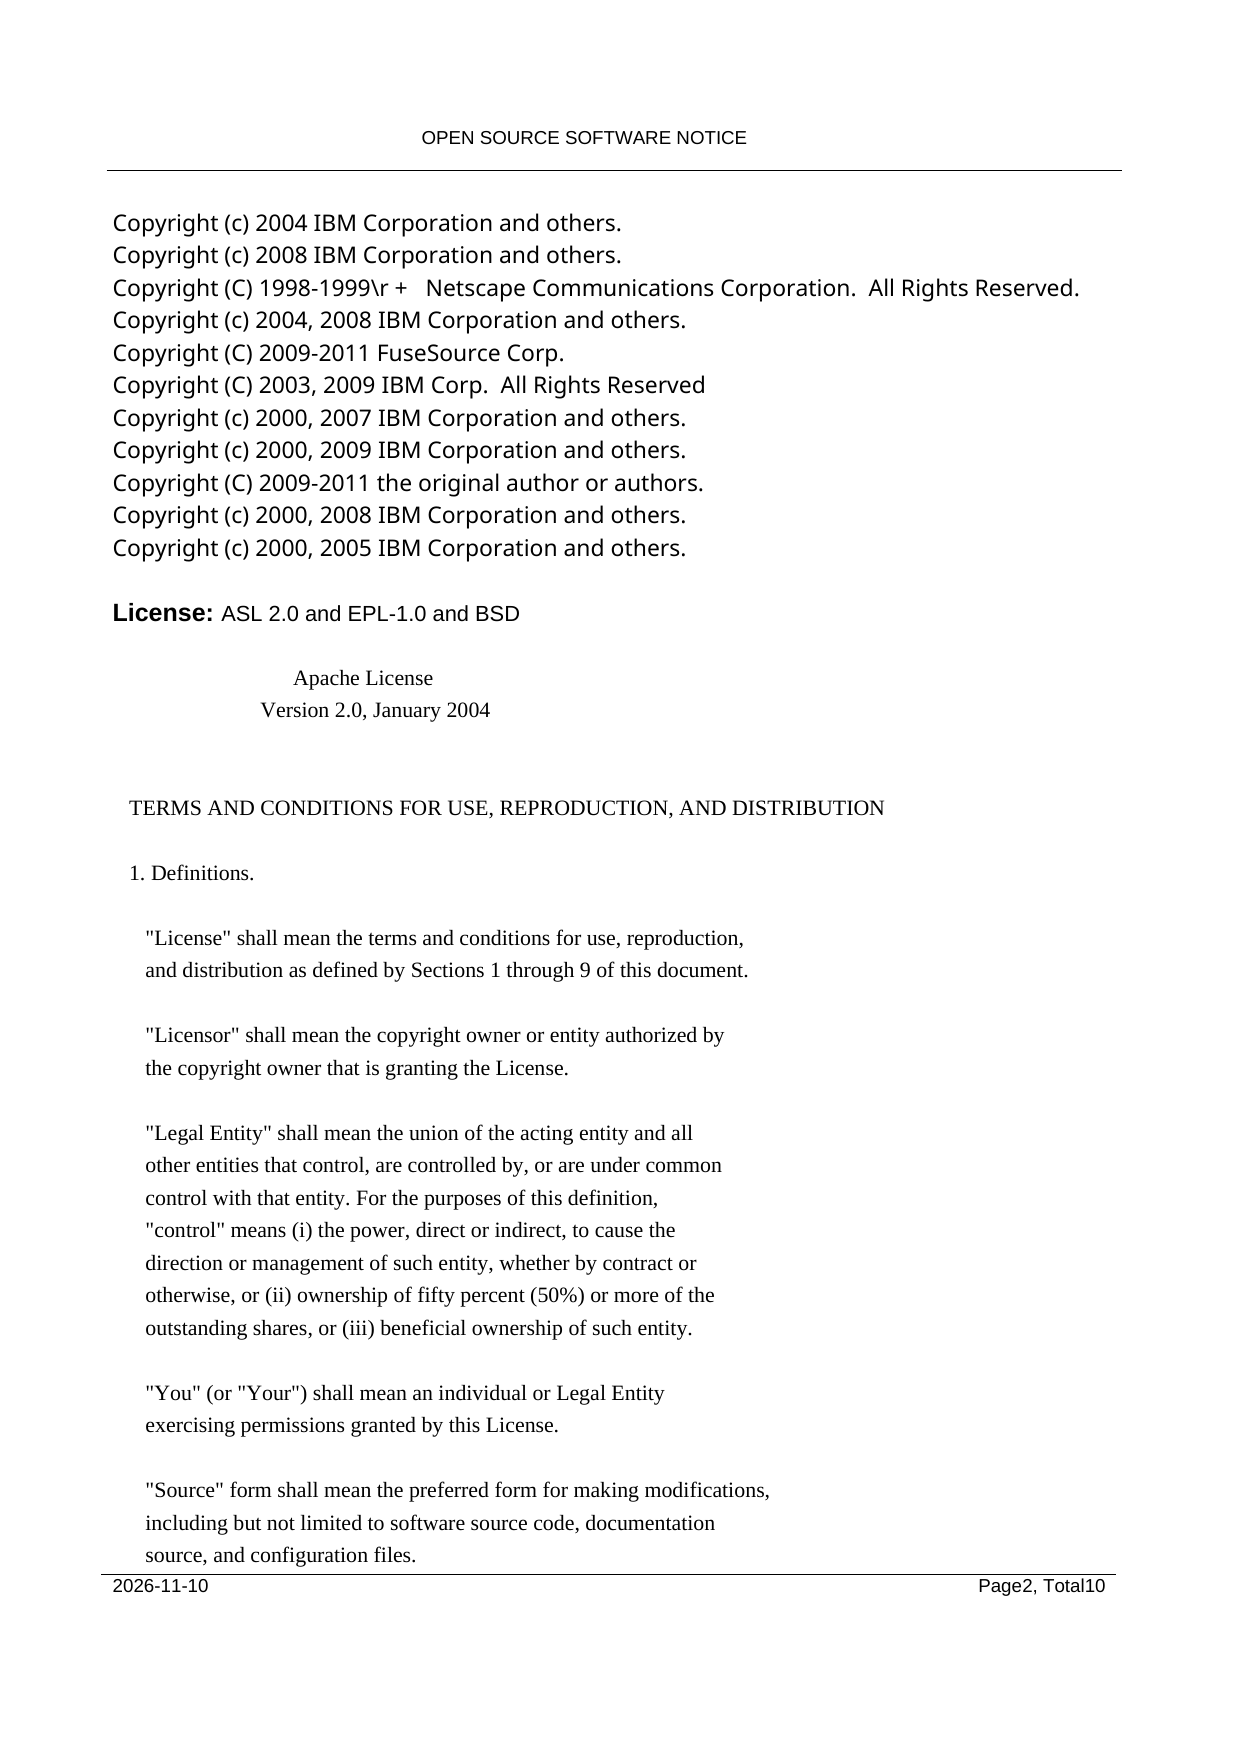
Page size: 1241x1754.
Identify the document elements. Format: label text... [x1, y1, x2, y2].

text License: ASL 2.0 and EPL-1.0 and BSD [112, 596, 1128, 629]
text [112, 206, 1128, 401]
text Copyright (c) 2000, 2007 IBM Corporation and others. Copyright (c) 2000, 2009 IBM Corporation and others. Copyright (C) 2009-2011 the original author or authors. Copyright (c) 2000, 2008 IBM Corporation and others. Copyright (c) 2000, 2005 IBM Corporation and others. [112, 401, 1128, 596]
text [112, 629, 1128, 1571]
